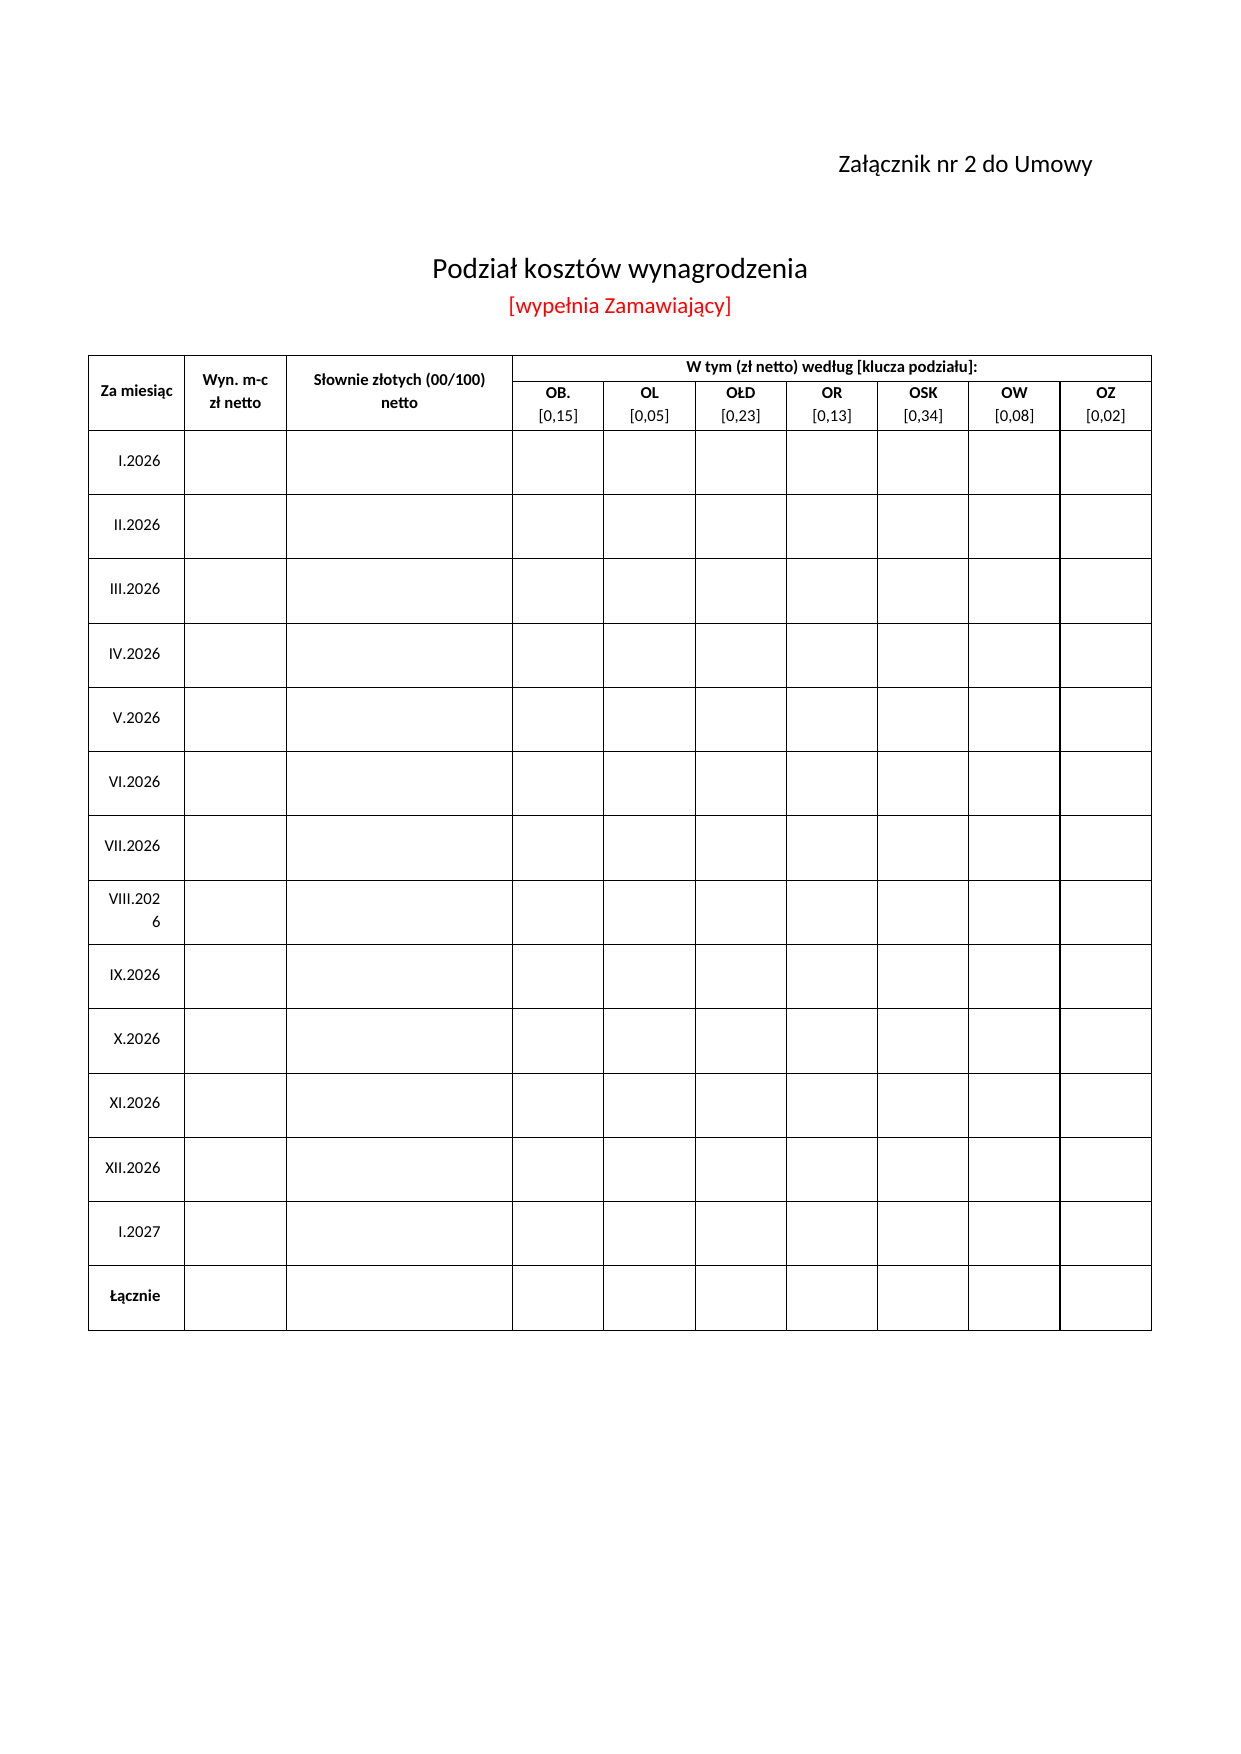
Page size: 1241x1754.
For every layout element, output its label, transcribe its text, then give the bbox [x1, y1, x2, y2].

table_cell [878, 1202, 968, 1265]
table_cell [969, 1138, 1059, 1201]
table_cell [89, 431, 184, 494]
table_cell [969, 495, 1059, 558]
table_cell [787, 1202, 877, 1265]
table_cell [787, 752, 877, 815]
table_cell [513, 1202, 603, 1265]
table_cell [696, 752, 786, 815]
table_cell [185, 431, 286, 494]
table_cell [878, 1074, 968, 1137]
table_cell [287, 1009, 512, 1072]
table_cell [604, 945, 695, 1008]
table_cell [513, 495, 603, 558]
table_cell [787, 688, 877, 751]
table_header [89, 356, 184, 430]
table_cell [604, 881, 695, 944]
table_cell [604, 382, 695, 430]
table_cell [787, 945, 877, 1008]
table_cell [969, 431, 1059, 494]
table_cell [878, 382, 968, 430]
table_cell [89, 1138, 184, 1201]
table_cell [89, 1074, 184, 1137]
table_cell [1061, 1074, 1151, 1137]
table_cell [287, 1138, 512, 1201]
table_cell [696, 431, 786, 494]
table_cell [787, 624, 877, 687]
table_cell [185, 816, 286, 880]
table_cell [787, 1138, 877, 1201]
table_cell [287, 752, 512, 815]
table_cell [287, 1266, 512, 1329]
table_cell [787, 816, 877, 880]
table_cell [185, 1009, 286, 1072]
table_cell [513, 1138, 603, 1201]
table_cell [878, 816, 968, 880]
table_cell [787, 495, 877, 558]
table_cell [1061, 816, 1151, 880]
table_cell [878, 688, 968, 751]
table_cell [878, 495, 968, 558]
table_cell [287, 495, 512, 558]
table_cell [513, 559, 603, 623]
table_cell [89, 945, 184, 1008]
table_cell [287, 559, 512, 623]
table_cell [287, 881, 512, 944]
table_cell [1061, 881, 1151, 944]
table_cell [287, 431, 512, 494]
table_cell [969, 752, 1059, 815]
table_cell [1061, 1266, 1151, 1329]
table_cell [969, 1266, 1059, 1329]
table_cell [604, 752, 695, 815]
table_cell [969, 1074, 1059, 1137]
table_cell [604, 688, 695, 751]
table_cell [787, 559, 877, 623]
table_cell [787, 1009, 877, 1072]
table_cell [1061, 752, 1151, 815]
text Podział kosztów wynagrodzenia [148, 250, 1092, 286]
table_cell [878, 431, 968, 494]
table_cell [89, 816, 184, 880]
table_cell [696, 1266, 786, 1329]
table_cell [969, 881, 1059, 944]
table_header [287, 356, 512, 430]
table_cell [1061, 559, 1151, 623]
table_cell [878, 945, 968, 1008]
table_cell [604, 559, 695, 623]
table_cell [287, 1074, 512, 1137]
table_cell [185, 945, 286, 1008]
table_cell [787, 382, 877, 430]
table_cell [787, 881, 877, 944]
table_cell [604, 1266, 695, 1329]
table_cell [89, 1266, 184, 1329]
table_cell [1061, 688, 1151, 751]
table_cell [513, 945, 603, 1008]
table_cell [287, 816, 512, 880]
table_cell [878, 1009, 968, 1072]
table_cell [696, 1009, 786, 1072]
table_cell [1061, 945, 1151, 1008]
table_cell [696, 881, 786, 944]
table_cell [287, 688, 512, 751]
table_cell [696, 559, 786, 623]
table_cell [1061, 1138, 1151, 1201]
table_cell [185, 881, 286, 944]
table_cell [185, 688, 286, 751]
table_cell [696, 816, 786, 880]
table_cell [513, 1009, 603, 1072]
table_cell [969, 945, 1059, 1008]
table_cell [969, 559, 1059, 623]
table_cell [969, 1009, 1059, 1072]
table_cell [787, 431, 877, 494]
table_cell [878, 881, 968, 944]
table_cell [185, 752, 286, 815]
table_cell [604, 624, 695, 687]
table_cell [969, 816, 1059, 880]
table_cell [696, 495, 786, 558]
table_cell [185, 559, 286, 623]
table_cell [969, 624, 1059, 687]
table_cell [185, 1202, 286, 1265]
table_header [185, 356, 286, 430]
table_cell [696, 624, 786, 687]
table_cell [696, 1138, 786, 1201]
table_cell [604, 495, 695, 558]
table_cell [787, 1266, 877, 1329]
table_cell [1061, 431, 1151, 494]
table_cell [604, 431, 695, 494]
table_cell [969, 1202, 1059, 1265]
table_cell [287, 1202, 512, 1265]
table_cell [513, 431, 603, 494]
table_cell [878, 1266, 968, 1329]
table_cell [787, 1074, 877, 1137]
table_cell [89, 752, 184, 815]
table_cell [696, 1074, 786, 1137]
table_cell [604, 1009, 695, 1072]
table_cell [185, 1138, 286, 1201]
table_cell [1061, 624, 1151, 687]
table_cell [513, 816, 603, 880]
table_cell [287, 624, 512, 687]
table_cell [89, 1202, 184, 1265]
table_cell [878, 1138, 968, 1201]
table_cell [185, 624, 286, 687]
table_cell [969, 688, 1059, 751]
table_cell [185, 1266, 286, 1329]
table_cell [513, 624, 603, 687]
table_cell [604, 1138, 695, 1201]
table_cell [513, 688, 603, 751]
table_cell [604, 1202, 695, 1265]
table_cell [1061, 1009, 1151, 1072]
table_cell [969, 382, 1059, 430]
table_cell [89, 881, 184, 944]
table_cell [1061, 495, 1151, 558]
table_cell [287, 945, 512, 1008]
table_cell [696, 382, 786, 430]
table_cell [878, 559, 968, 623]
text [wypełnia Zamawiający] [148, 291, 1092, 319]
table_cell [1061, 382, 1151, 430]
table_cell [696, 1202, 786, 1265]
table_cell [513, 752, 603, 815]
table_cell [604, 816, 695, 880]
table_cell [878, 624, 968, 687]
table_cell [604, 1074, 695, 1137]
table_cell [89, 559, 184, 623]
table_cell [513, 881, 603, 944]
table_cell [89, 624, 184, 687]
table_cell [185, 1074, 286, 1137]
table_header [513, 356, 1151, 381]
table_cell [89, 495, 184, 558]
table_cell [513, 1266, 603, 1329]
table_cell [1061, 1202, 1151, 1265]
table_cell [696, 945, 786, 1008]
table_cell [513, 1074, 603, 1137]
text Załącznik nr 2 do Umowy [148, 148, 1092, 178]
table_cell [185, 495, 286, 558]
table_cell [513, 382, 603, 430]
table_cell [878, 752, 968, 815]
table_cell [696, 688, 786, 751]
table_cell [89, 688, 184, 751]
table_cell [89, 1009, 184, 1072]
